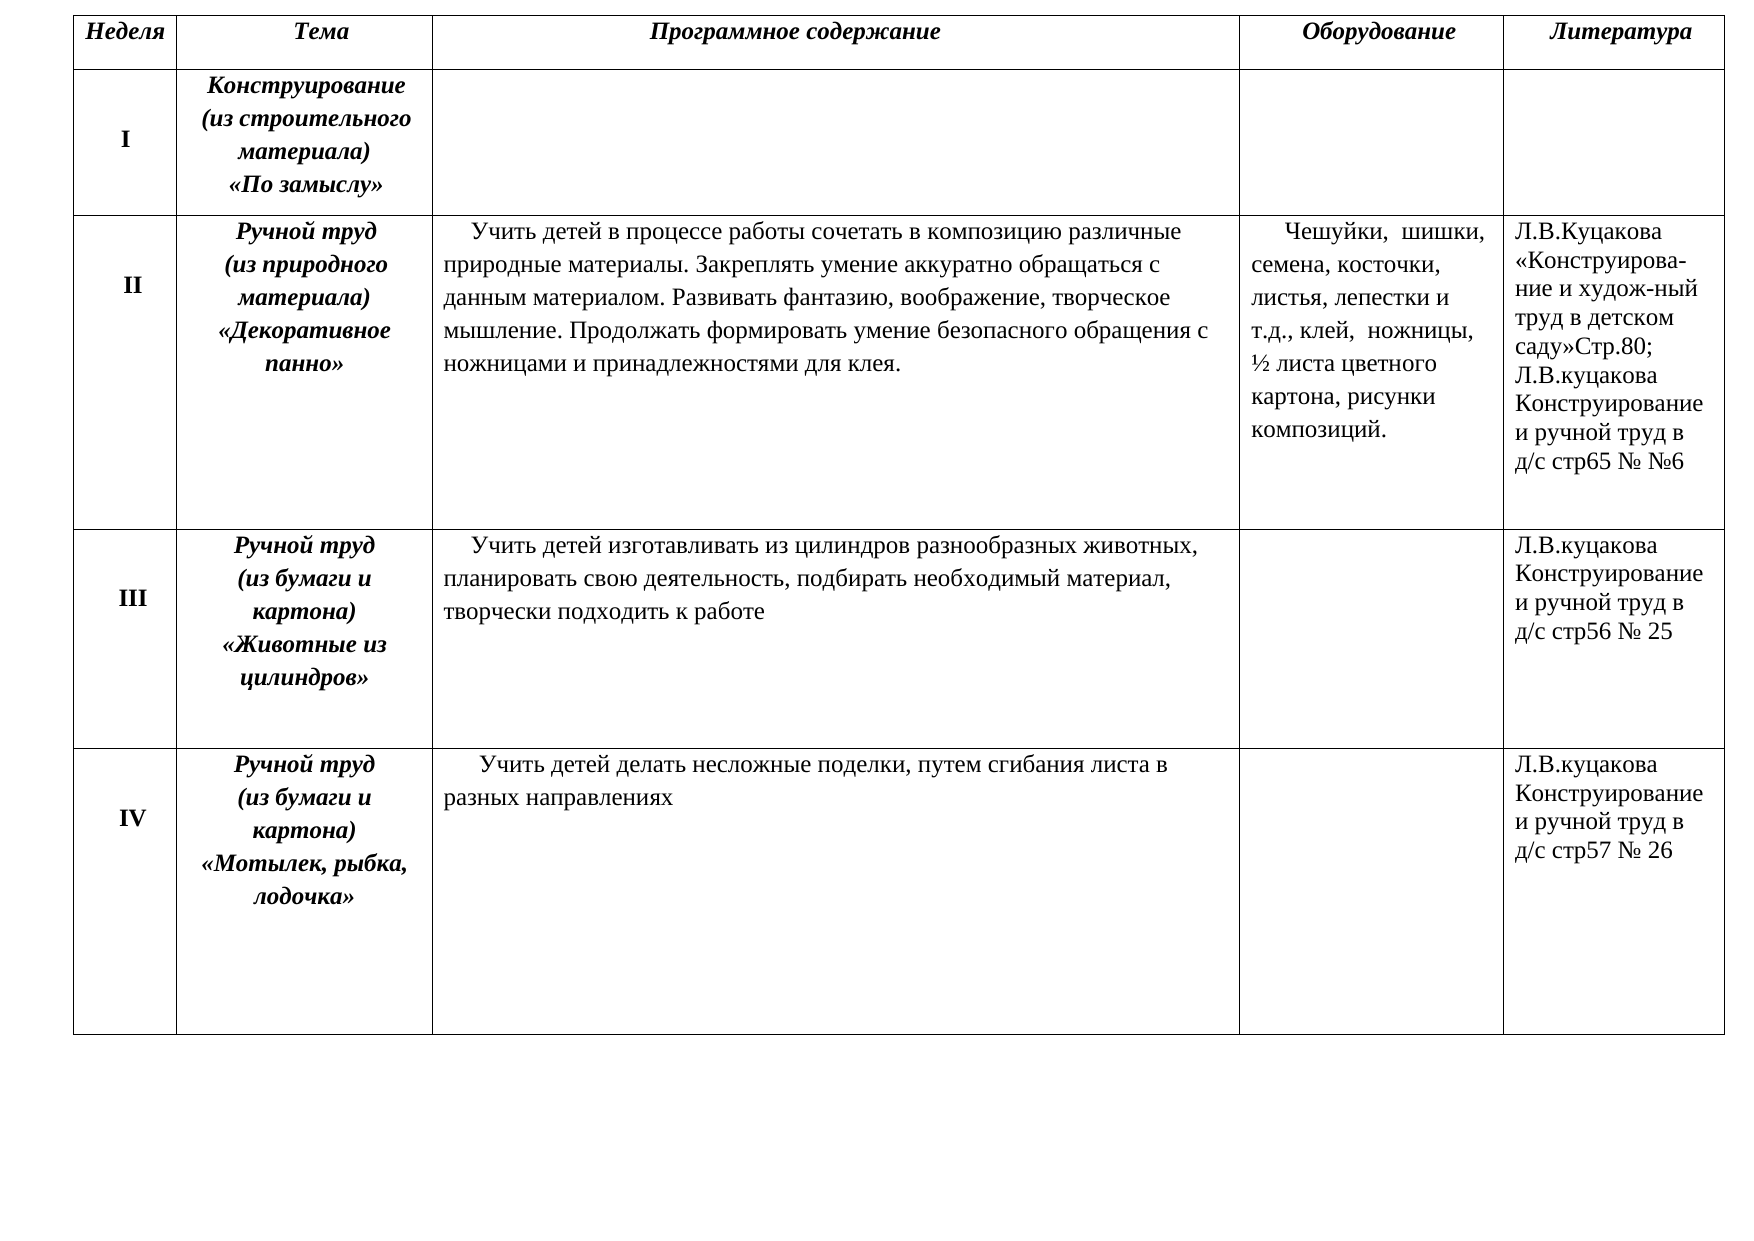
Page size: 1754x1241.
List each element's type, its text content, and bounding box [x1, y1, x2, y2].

table_cell [1504, 70, 1724, 215]
table_cell [1240, 70, 1503, 215]
table_cell Ручной труд (из бумаги и картона) «Животные из цилиндров» [177, 530, 432, 748]
table_header Литература [1504, 16, 1724, 69]
table_cell I [74, 70, 176, 215]
table_header Тема [177, 16, 432, 69]
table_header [433, 16, 1239, 69]
table_cell IV [74, 749, 176, 1034]
table_cell Чешуйки, шишки, семена, косточки, листья, лепестки и т.д., клей, ножницы, ½ листа цветного картона, рисунки композиций. [1240, 216, 1503, 529]
table_cell [1240, 749, 1503, 1034]
table_cell [433, 70, 1239, 215]
table_cell II [74, 216, 176, 529]
table_cell Л.В.куцакова Конструирование и ручной труд в д/с стр56 № 25 [1504, 530, 1724, 748]
table_cell Конструирование (из строительного материала) «По замыслу» [177, 70, 432, 215]
table_cell Учить детей делать несложные поделки, путем сгибания листа в разных направлениях [433, 749, 1239, 1034]
table_cell [1240, 530, 1503, 748]
table_cell III [74, 530, 176, 748]
table_cell Учить детей изготавливать из цилиндров разнообразных животных, планировать свою деятельность, подбирать необходимый материал, творчески подходить к работе [433, 530, 1239, 748]
table_header Оборудование [1240, 16, 1503, 69]
table_cell Ручной труд (из природного материала) «Декоративное панно» [177, 216, 432, 529]
table_cell Л.В.куцакова Конструирование и ручной труд в д/с стр57 № 26 [1504, 749, 1724, 1034]
table_cell Ручной труд (из бумаги и картона) «Мотылек, рыбка, лодочка» [177, 749, 432, 1034]
table_header Неделя [74, 16, 176, 69]
table_cell Учить детей в процессе работы сочетать в композицию различные природные материалы. Закреплять умение аккуратно обращаться с данным материалом. Развивать фантазию, воображение, творческое мышление. Продолжать формировать умение безопасного обращения с ножницами и принадлежностями для клея. [433, 216, 1239, 529]
table_cell Л.В.Куцакова «Конструирова-ние и худож-ный труд в детском саду»Стр.80; Л.В.куцакова Конструирование и ручной труд в д/с стр65 № №6 [1504, 216, 1724, 529]
